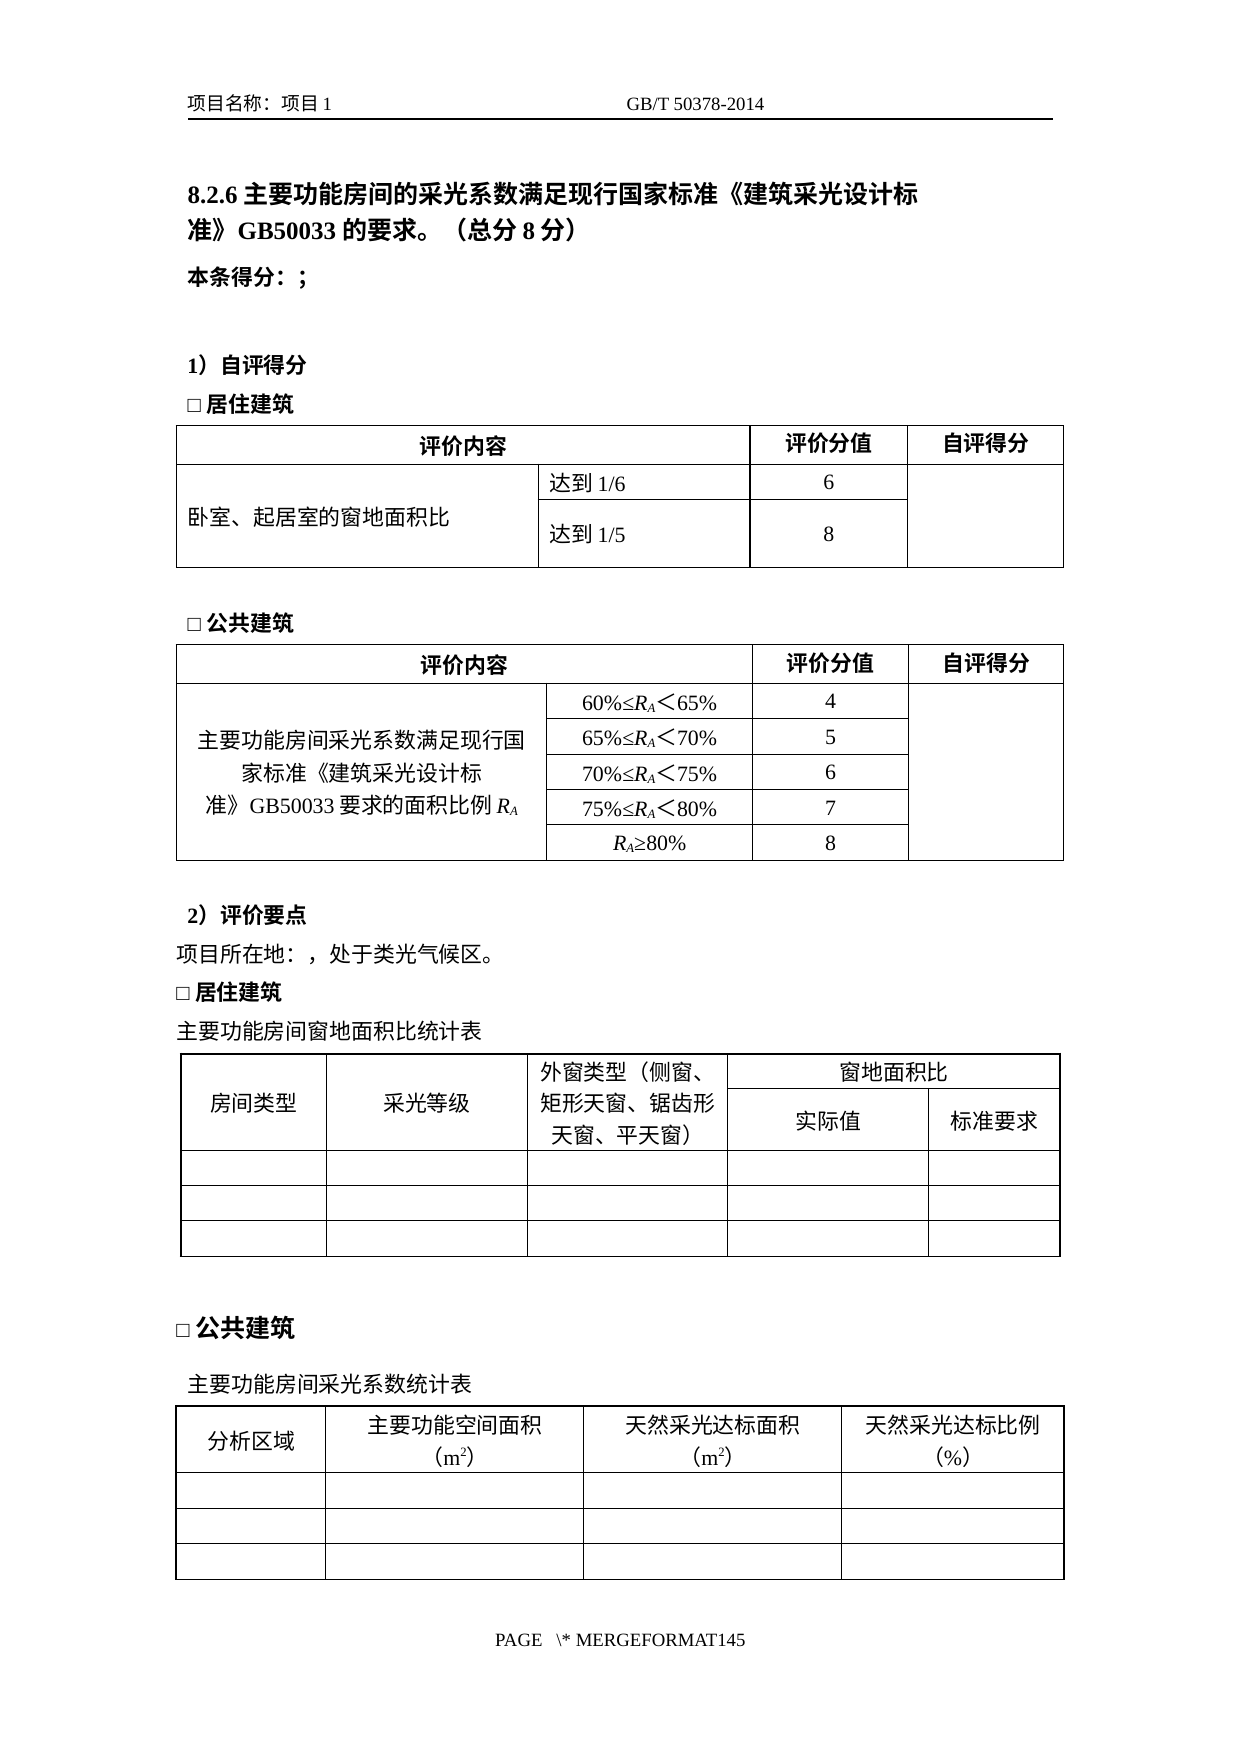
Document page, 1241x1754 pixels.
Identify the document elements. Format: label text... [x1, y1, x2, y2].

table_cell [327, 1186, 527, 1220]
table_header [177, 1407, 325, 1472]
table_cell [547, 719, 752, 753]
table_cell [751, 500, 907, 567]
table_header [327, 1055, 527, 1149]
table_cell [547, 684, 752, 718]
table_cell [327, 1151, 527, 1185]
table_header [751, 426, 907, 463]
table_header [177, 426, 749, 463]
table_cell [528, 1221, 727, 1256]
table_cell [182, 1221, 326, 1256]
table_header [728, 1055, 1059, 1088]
text 主要功能房间窗地面积比统计表 [176, 1014, 1053, 1046]
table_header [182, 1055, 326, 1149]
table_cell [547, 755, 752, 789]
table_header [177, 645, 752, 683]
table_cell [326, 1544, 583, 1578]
text 2）评价要点 [187, 898, 1053, 930]
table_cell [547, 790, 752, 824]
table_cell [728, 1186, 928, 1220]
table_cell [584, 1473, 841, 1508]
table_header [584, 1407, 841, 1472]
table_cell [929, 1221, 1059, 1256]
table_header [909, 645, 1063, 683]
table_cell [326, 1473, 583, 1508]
text □ 公共建筑 [176, 1294, 1053, 1359]
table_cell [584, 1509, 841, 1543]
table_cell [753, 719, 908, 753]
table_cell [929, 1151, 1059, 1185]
subtitle 8.2.6 主要功能房间的采光系数满足现行国家标准《建筑采光设计标准》GB50033 的要求。（总分8分） [187, 174, 1053, 247]
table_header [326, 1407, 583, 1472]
text 项目所在地：，处于类光气候区。 [176, 936, 1053, 969]
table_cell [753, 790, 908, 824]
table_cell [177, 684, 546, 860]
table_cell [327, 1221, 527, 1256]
text □ 居住建筑 [187, 386, 1053, 419]
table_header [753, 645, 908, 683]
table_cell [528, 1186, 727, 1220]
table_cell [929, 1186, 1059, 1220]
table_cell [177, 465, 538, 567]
text 主要功能房间采光系数统计表 [187, 1366, 1053, 1399]
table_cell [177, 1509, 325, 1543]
text 本条得分：； [187, 259, 1053, 292]
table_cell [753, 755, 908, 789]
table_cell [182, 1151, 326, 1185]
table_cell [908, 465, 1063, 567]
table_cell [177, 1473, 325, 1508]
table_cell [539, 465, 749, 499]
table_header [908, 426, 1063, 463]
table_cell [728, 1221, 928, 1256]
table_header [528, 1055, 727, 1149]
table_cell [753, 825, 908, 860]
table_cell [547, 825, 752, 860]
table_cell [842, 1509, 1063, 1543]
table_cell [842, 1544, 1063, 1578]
text □ 公共建筑 [187, 605, 1053, 638]
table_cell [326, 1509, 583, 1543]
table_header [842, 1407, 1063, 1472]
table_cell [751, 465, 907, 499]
text 1）自评得分 [187, 348, 1053, 380]
text □ 居住建筑 [176, 975, 1053, 1007]
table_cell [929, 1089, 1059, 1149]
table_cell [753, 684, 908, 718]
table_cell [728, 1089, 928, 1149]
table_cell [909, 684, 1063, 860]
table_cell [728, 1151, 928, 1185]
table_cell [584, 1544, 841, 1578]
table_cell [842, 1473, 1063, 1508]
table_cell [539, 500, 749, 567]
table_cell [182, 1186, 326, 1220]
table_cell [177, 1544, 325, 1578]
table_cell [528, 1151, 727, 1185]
